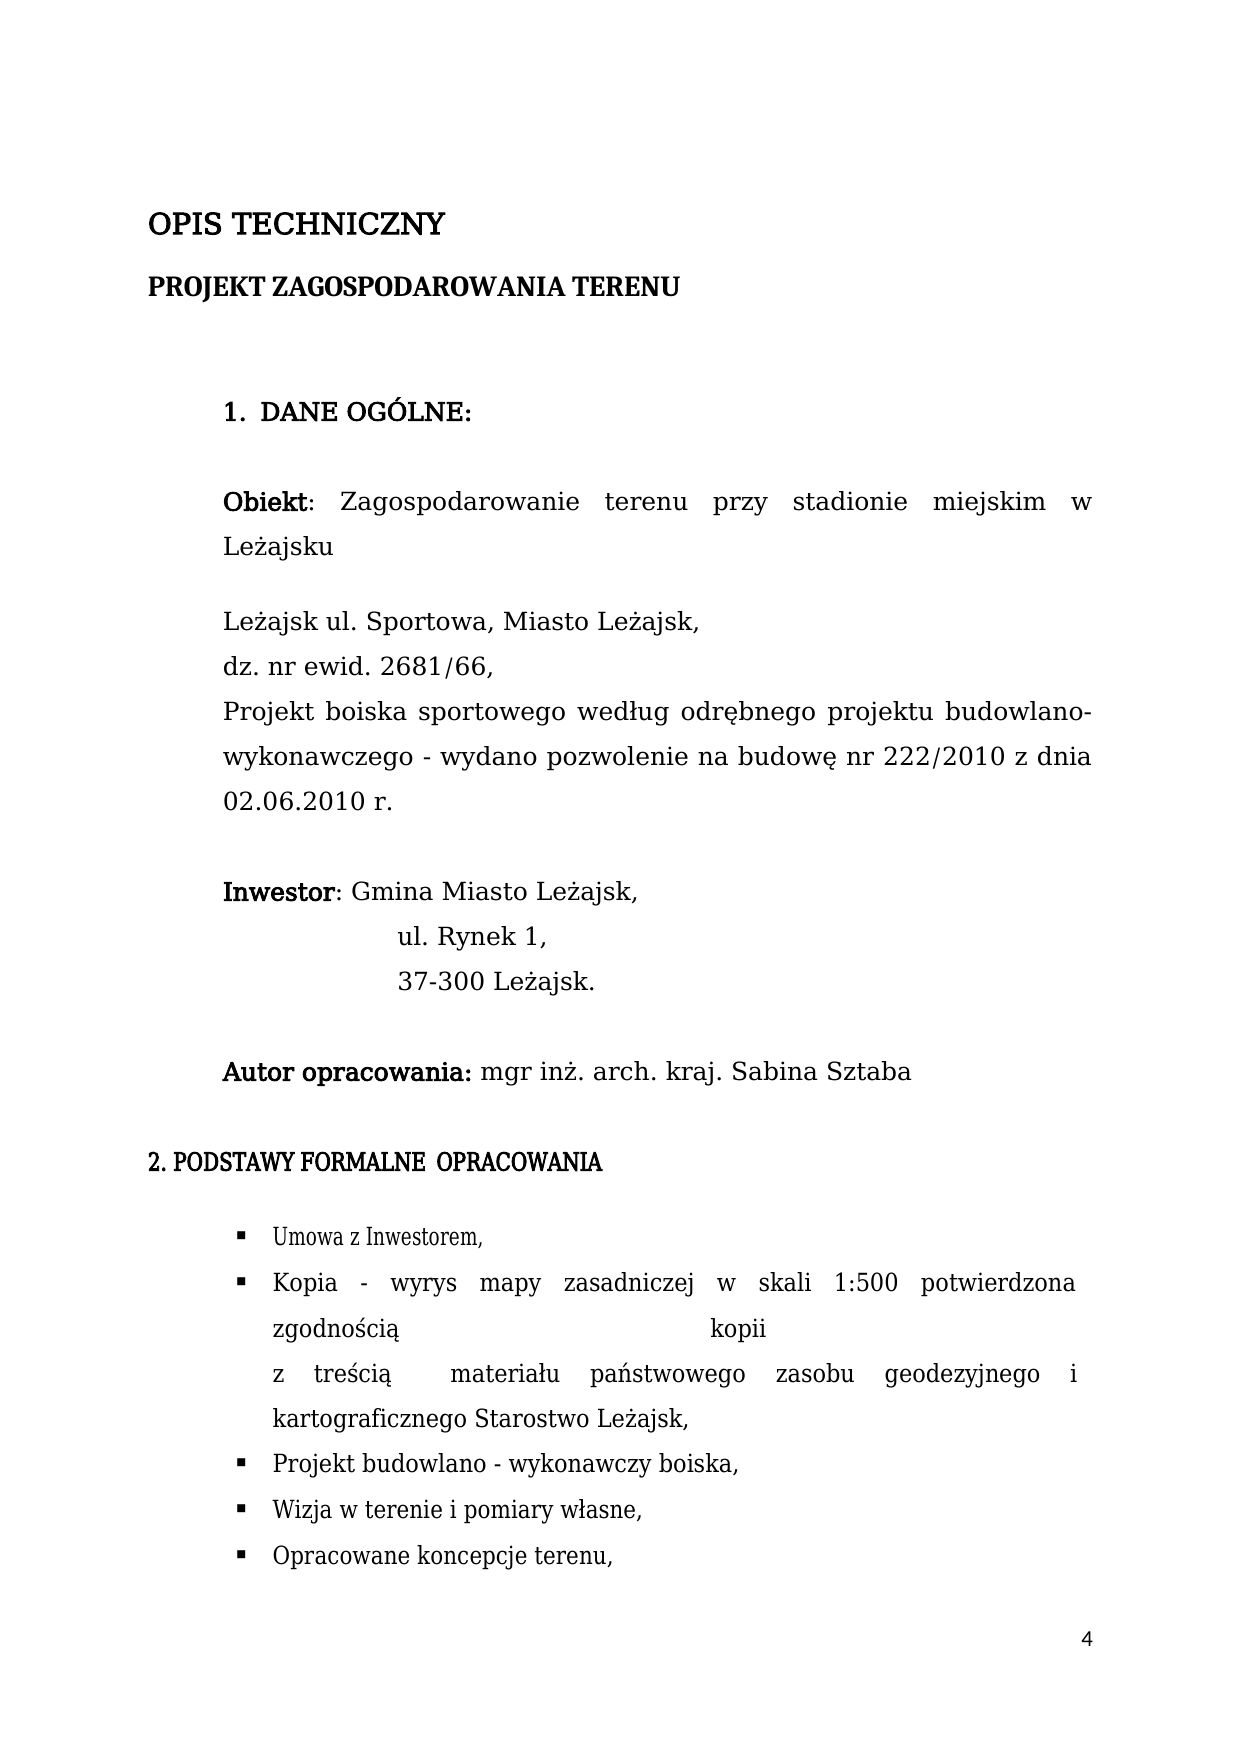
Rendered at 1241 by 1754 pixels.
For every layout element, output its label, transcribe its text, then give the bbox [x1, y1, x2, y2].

list 37-300 Leżajsk. [223, 966, 1093, 996]
list Projekt budowlano - wykonawczy boiska, [235, 1447, 1077, 1478]
list Opracowane koncepcje terenu, [235, 1539, 1093, 1570]
list Projekt boiska sportowego według odrębnego projektu budowlano- wykonawczego - wydano pozwolenie na budowę nr 222/2010 z dnia 02.06.2010 r. [223, 696, 1093, 816]
list Wizja w terenie i pomiary własne, [235, 1493, 1093, 1524]
list Leżajsk ul. Sportowa, Miasto Leżajsk, [223, 606, 1093, 636]
list DANE OGÓLNE: [223, 396, 1093, 426]
list dz. nr ewid. 2681/66, [223, 651, 1093, 681]
list Umowa z Inwestorem, [235, 1221, 1077, 1251]
text OPIS TECHNICZNY [148, 205, 1093, 240]
list Inwestor: Gmina Miasto Leżajsk, [223, 876, 1093, 906]
list Obiekt: Zagospodarowanie terenu przy stadionie miejskim w Leżajsku [223, 486, 1093, 561]
list Autor opracowania: mgr inż. arch. kraj. Sabina Sztaba [223, 1056, 1093, 1086]
list Kopia - wyrys mapy zasadniczej w skali 1:500 potwierdzona zgodnością kopii z treścią materiału państwowego zasobu geodezyjnego i kartograficznego Starostwo Leżajsk, [235, 1267, 1077, 1432]
text PROJEKT ZAGOSPODAROWANIA TERENU [148, 270, 1093, 304]
text 2. PODSTAWY FORMALNE OPRACOWANIA [148, 1146, 1093, 1176]
list ul. Rynek 1, [223, 921, 1093, 951]
